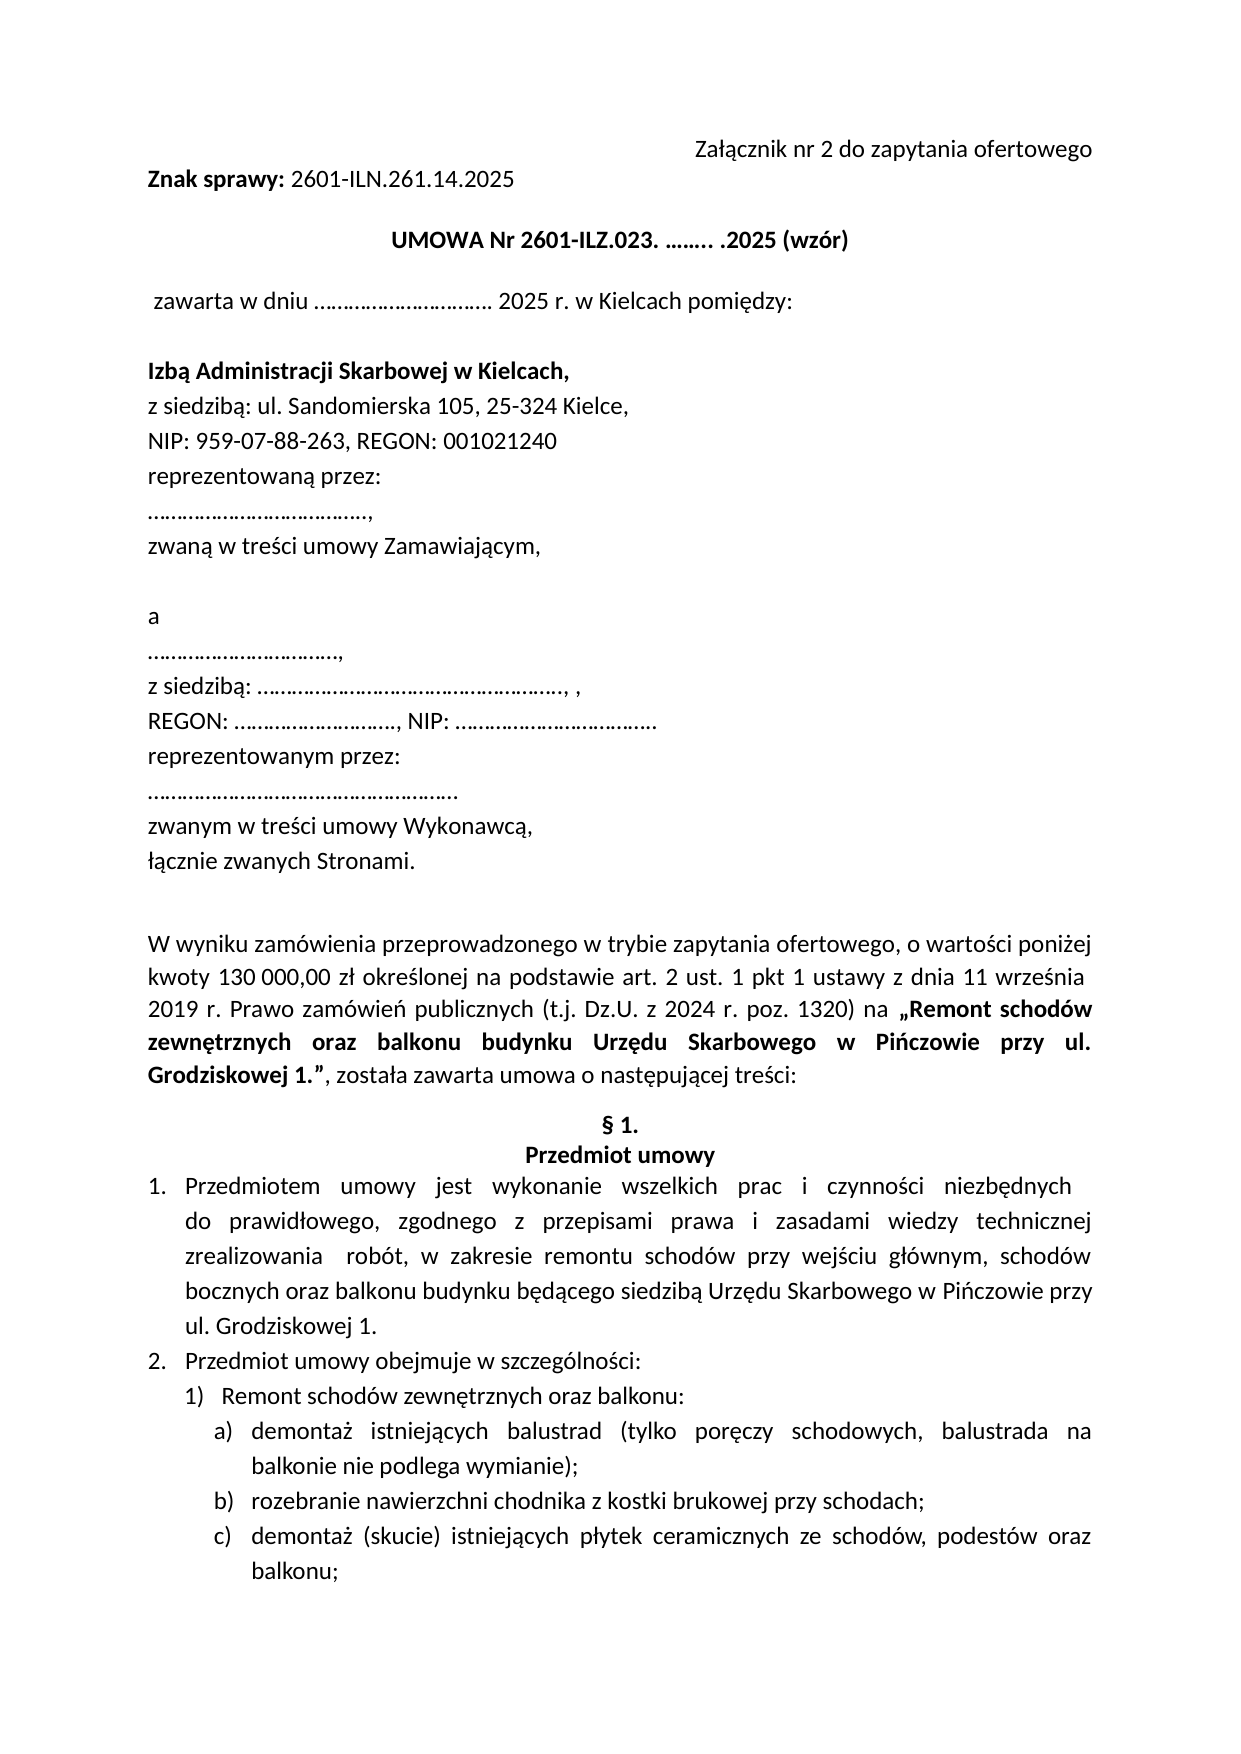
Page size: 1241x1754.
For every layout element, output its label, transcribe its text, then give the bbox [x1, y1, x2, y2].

list Remont schodów zewnętrznych oraz balkonu: [184, 1380, 1093, 1411]
text reprezentowanym przez: [148, 741, 1093, 771]
text zwaną w treści umowy Zamawiającym, [148, 531, 1093, 561]
text a [148, 601, 1093, 631]
text ……………………………………………… [148, 776, 1093, 806]
text Przedmiot umowy [148, 1139, 1093, 1170]
text Izbą Administracji Skarbowej w Kielcach, [148, 356, 1093, 386]
text REGON: ………………………., NIP: …………………………….. [148, 706, 1093, 736]
list rozebranie nawierzchni chodnika z kostki brukowej przy schodach; [213, 1485, 1093, 1516]
list Przedmiotem umowy jest wykonanie wszelkich prac i czynności niezbędnych do prawidłowego, zgodnego z przepisami prawa i zasadami wiedzy technicznej zrealizowania robót, w zakresie remontu schodów przy wejściu głównym, schodów bocznych oraz balkonu budynku będącego siedzibą Urzędu Skarbowego w Pińczowie przy ul. Grodziskowej 1. [148, 1170, 1093, 1341]
list demontaż (skucie) istniejących płytek ceramicznych ze schodów, podestów oraz balkonu; [213, 1520, 1093, 1586]
text ……………………………, [148, 636, 1093, 666]
text UMOWA Nr 2601-ILZ.023. …….. .2025 (wzór) [148, 224, 1093, 255]
text zawarta w dniu …………………………. 2025 r. w Kielcach pomiędzy: [148, 286, 1093, 316]
text § 1. [148, 1109, 1093, 1139]
text ……………………………….., [148, 496, 1093, 526]
text z siedzibą: ul. Sandomierska 105, 25-324 Kielce, [148, 391, 1093, 421]
text łącznie zwanych Stronami. [148, 846, 1093, 876]
text Znak sprawy: 2601-ILN.261.14.2025 [148, 163, 1093, 194]
text W wyniku zamówienia przeprowadzonego w trybie zapytania ofertowego, o wartości poniżej kwoty 130 000,00 zł określonej na podstawie art. 2 ust. 1 pkt 1 ustawy z dnia 11 września 2019 r. Prawo zamówień publicznych (t.j. Dz.U. z 2024 r. poz. 1320) na „Remont schodów zewnętrznych oraz balkonu budynku Urzędu Skarbowego w Pińczowie przy ul. Grodziskowej 1.”, została zawarta umowa o następującej treści: [148, 928, 1093, 1090]
text Załącznik nr 2 do zapytania ofertowego [148, 133, 1093, 163]
list demontaż istniejących balustrad (tylko poręczy schodowych, balustrada na balkonie nie podlega wymianie); [213, 1415, 1093, 1481]
list Przedmiot umowy obejmuje w szczególności: [148, 1345, 1093, 1376]
text NIP: 959-07-88-263, REGON: 001021240 [148, 426, 1093, 456]
text zwanym w treści umowy Wykonawcą, [148, 811, 1093, 841]
text z siedzibą: …………………………………………….., , [148, 671, 1093, 701]
text reprezentowaną przez: [148, 461, 1093, 491]
